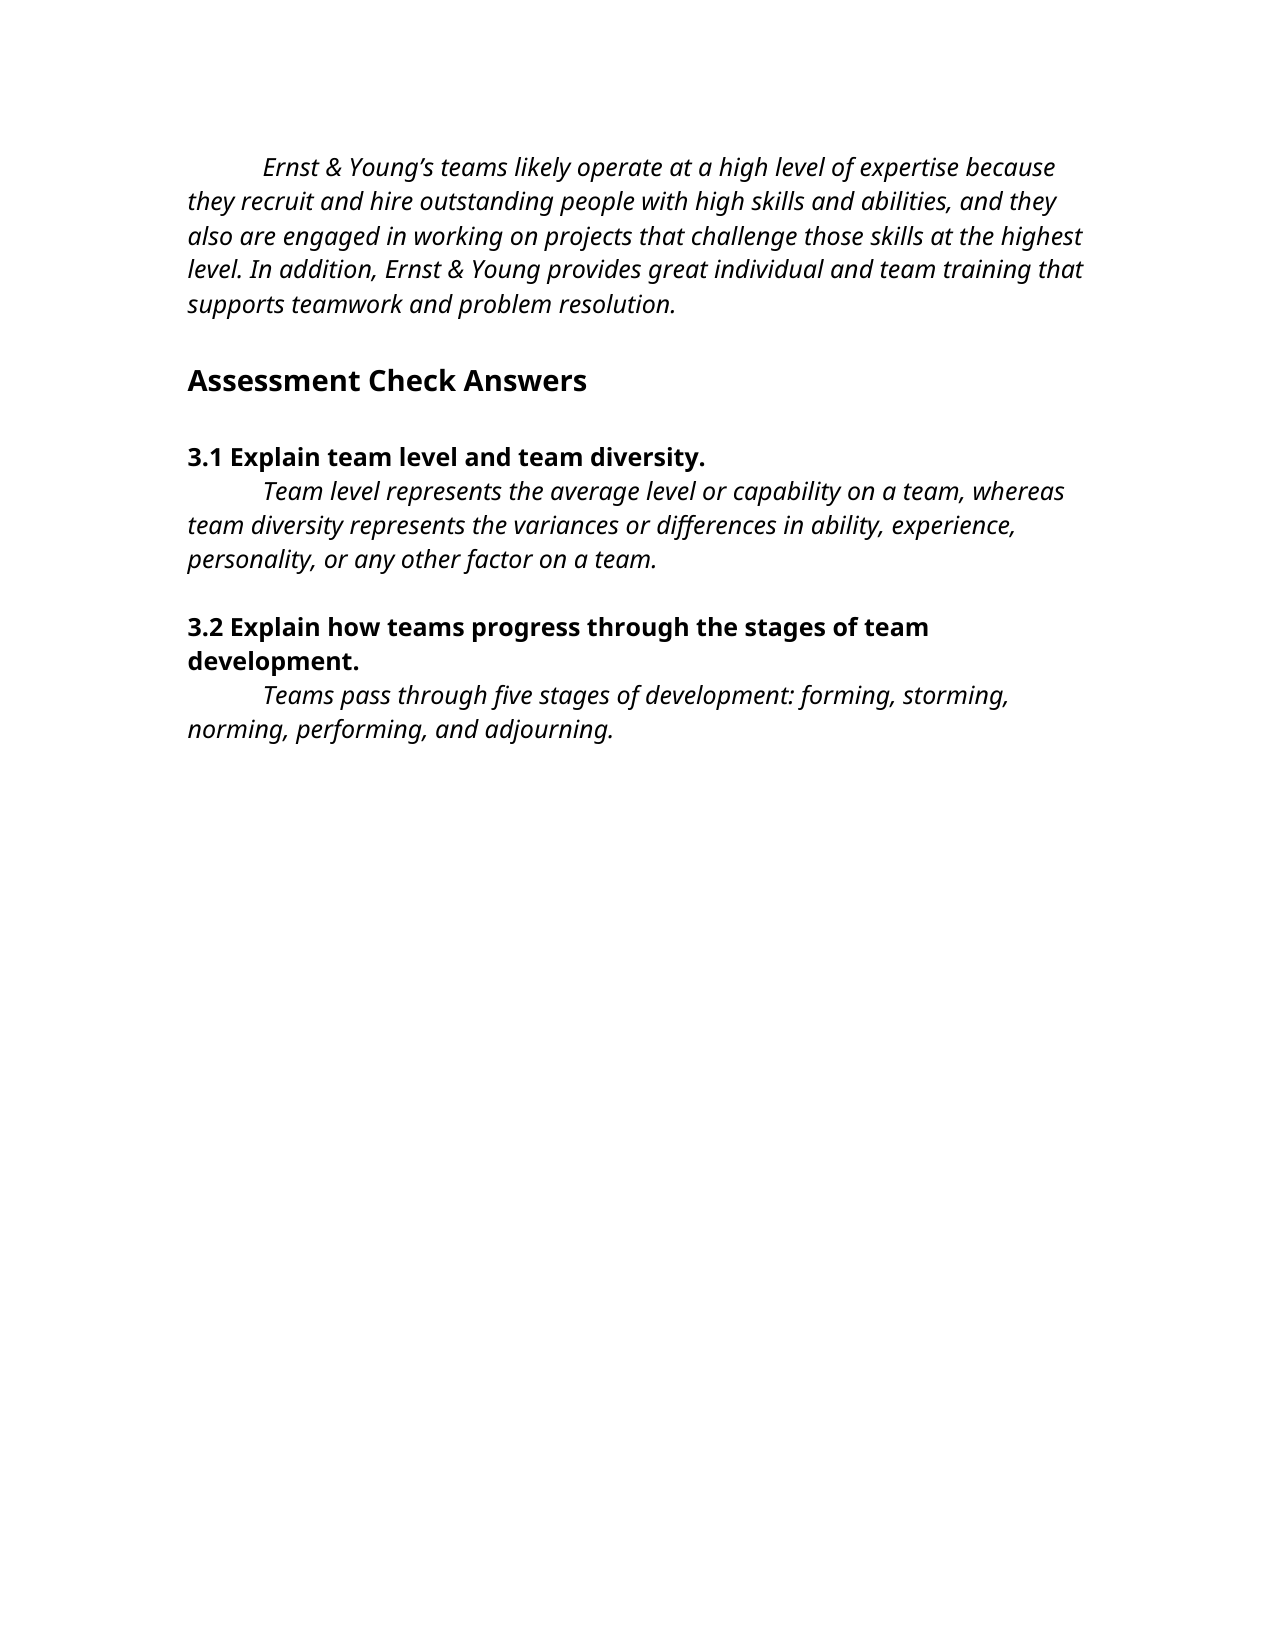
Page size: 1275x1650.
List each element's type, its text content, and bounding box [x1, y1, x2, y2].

text Team level represents the average level or capability on a team, whereas team diversity represents the variances or differences in ability, experience, personality, or any other factor on a team. [187, 473, 1087, 576]
text Ernst & Young’s teams likely operate at a high level of expertise because they recruit and hire outstanding people with high skills and abilities, and they also are engaged in working on projects that challenge those skills at the highest level. In addition, Ernst & Young provides great individual and team training that supports teamwork and problem resolution. [187, 150, 1087, 320]
text 3.1 Explain team level and team diversity. [187, 439, 1087, 473]
text 3.2 Explain how teams progress through the stages of team development. [187, 610, 1087, 678]
text Assessment Check Answers [187, 360, 1087, 400]
text Teams pass through five stages of development: forming, storming, norming, performing, and adjourning. [187, 678, 1087, 746]
